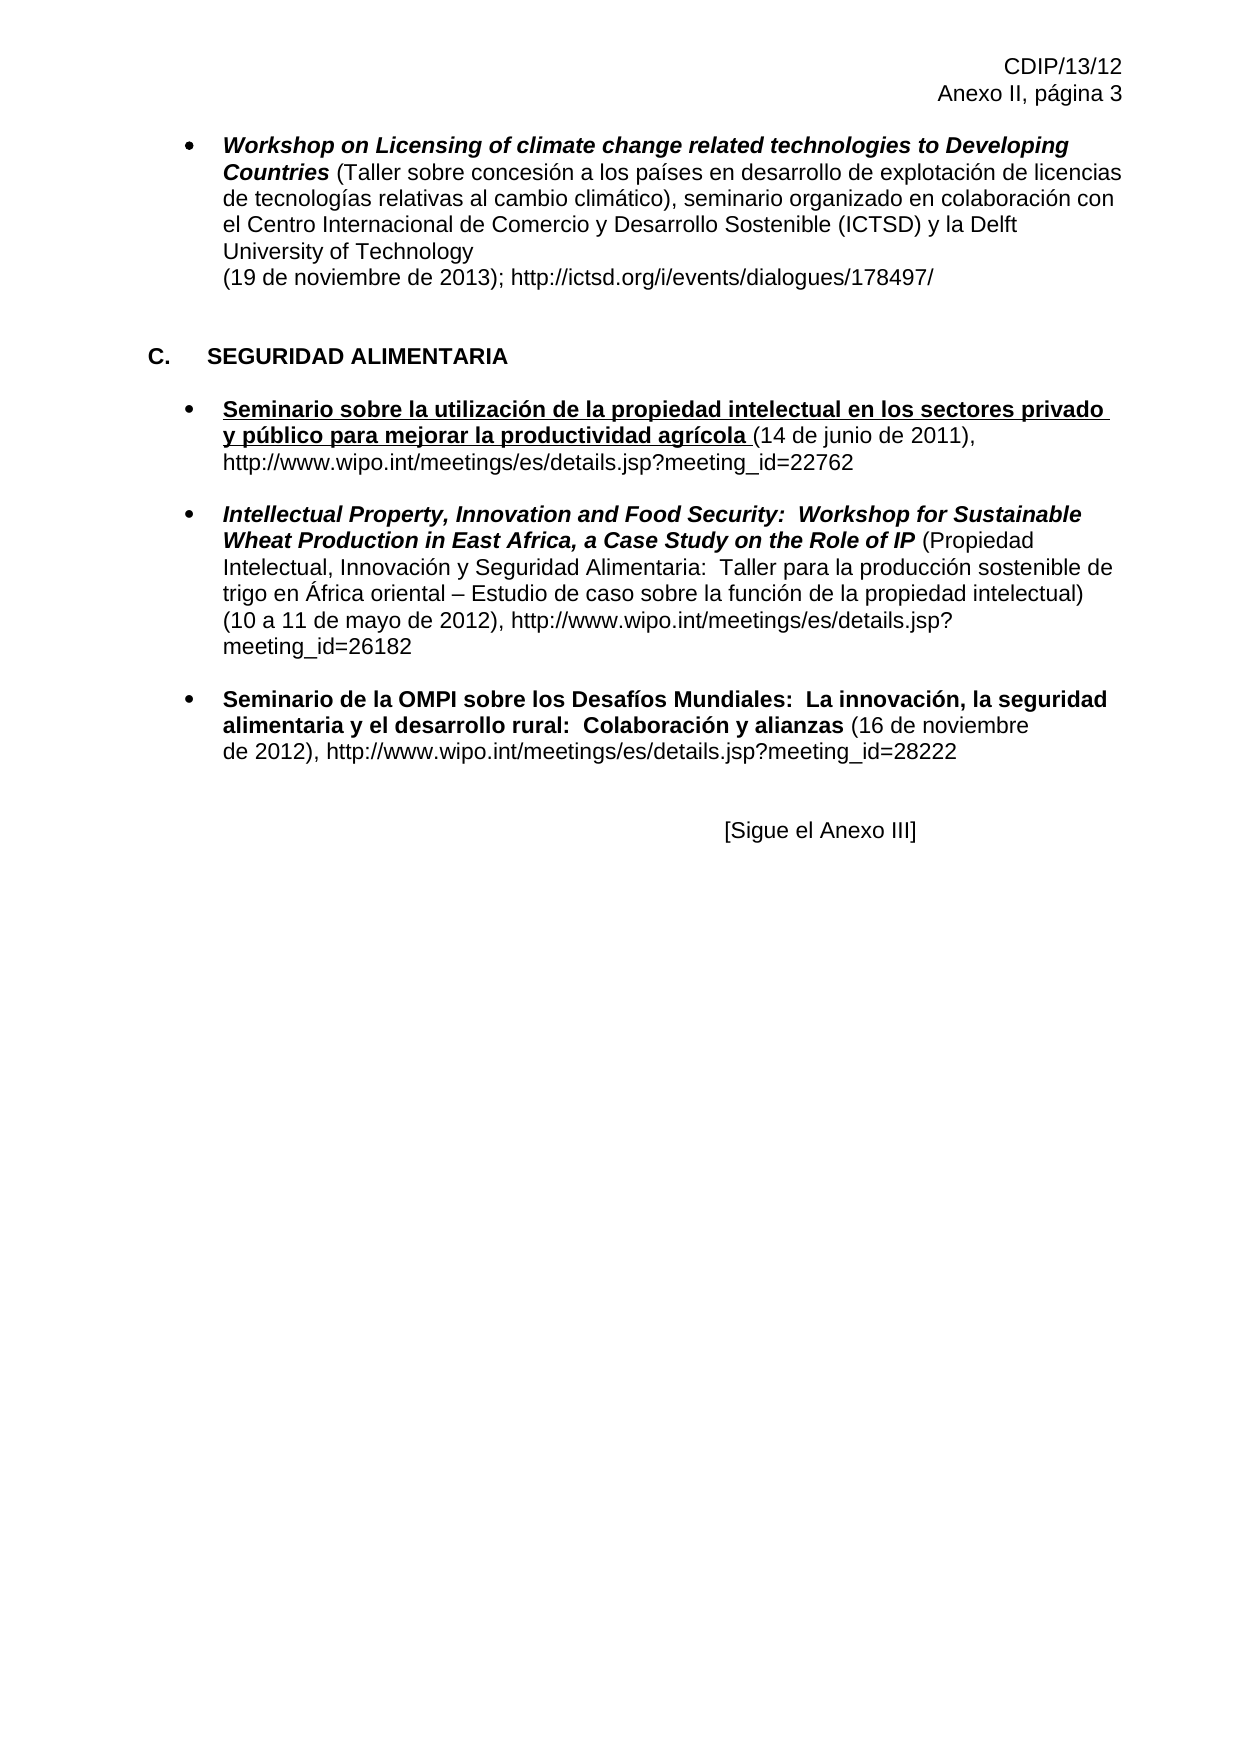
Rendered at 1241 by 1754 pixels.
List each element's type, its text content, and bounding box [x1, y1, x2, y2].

text C. SEGURIDAD ALIMENTARIA [148, 343, 1122, 369]
list Intellectual Property, Innovation and Food Security: Workshop for Sustainable Wheat Production in East Africa, a Case Study on the Role of IP (Propiedad Intelectual, Innovación y Seguridad Alimentaria: Taller para la producción sostenible de trigo en África oriental – Estudio de caso sobre la función de la propiedad intelectual) (10 a 11 de mayo de 2012), http://www.wipo.int/meetings/es/details.jsp?meeting_id=26182 [185, 501, 1122, 659]
list Seminario sobre la utilización de la propiedad intelectual en los sectores privado y público para mejorar la productividad agrícola (14 de junio de 2011), http://www.wipo.int/meetings/es/details.jsp?meeting_id=22762 [185, 396, 1122, 475]
text [Sigue el Anexo III] [724, 817, 1122, 844]
list Seminario de la OMPI sobre los Desafíos Mundiales: La innovación, la seguridad alimentaria y el desarrollo rural: Colaboración y alianzas (16 de noviembre de 2012), http://www.wipo.int/meetings/es/details.jsp?meeting_id=28222 [185, 686, 1122, 765]
list Workshop on Licensing of climate change related technologies to Developing Countries (Taller sobre concesión a los países en desarrollo de explotación de licencias de tecnologías relativas al cambio climático), seminario organizado en colaboración con el Centro Internacional de Comercio y Desarrollo Sostenible (ICTSD) y la Delft University of Technology (19 de noviembre de 2013); http://ictsd.org/i/events/dialogues/178497/ [185, 132, 1122, 290]
